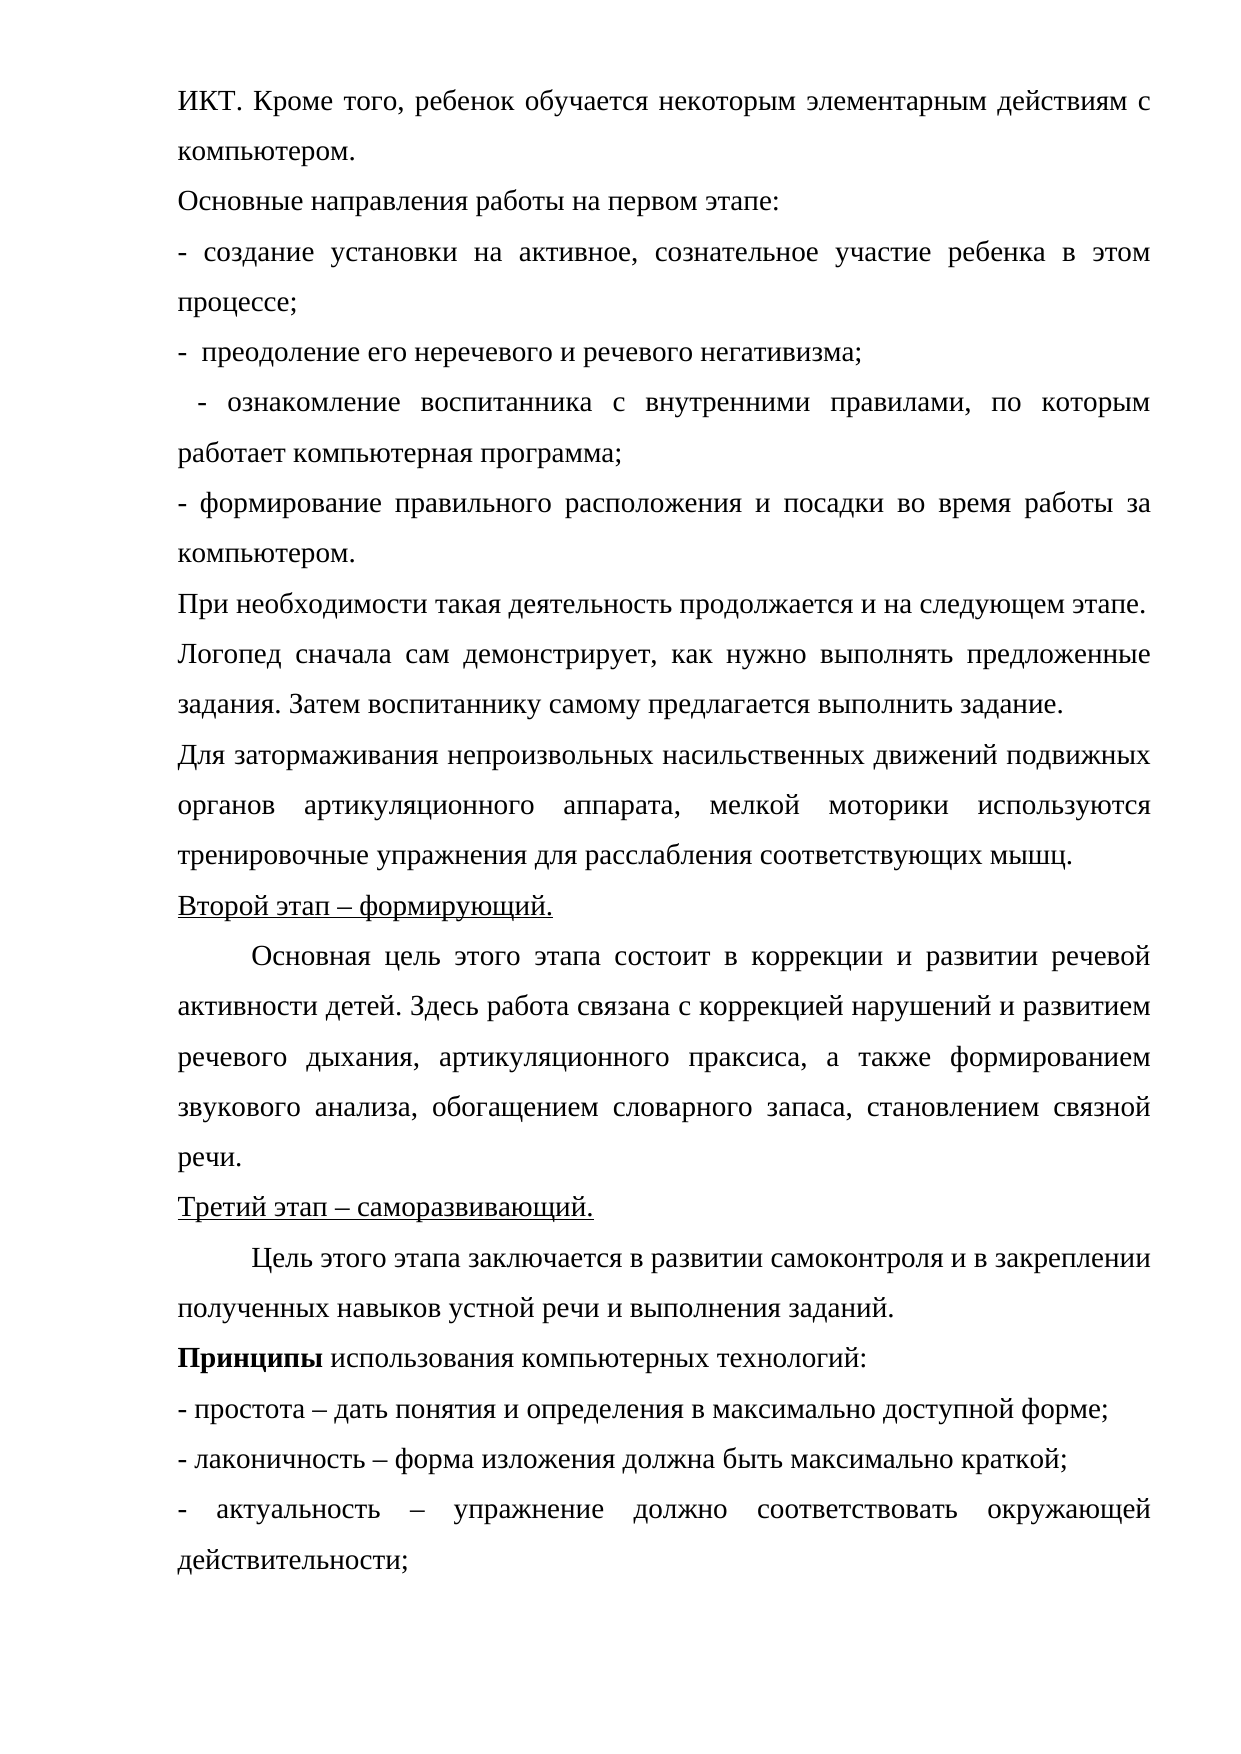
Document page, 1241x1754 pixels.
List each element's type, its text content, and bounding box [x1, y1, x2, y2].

text Основная цель этого этапа состоит в коррекции и развитии речевой активности детей. Здесь работа связана с коррекцией нарушений и развитием речевого дыхания, артикуляционного праксиса, а также формированием звукового анализа, обогащением словарного запаса, становлением связной речи. [177, 938, 1152, 1173]
text - ознакомление воспитанника с внутренними правилами, по которым работает компьютерная программа; [177, 384, 1152, 468]
text - создание установки на активное, сознательное участие ребенка в этом процессе; [177, 234, 1152, 317]
text - простота – дать понятия и определения в максимально доступной форме; [177, 1391, 1152, 1424]
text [177, 83, 1152, 167]
text При необходимости такая деятельность продолжается и на следующем этапе. [177, 586, 1152, 619]
text Для затормаживания непроизвольных насильственных движений подвижных органов артикуляционного аппарата, мелкой моторики используются тренировочные упражнения для расслабления соответствующих мышц. [177, 737, 1152, 871]
text Основные направления работы на первом этапе: [177, 183, 1152, 217]
text Третий этап – саморазвивающий. [177, 1189, 1152, 1223]
text Логопед сначала сам демонстрирует, как нужно выполнять предложенные задания. Затем воспитаннику самому предлагается выполнить задание. [177, 636, 1152, 720]
text - преодоление его неречевого и речевого негативизма; [177, 334, 1152, 368]
text Второй этап – формирующий. [177, 888, 1152, 921]
text Цель этого этапа заключается в развитии самоконтроля и в закреплении полученных навыков устной речи и выполнения заданий. [177, 1240, 1152, 1324]
text Принципы использования компьютерных технологий: [177, 1341, 1152, 1374]
text - формирование правильного расположения и посадки во время работы за компьютером. [177, 485, 1152, 569]
text - актуальность – упражнение должно соответствовать окружающей действительности; [177, 1491, 1152, 1575]
text - лаконичность – форма изложения должна быть максимально краткой; [177, 1441, 1152, 1475]
